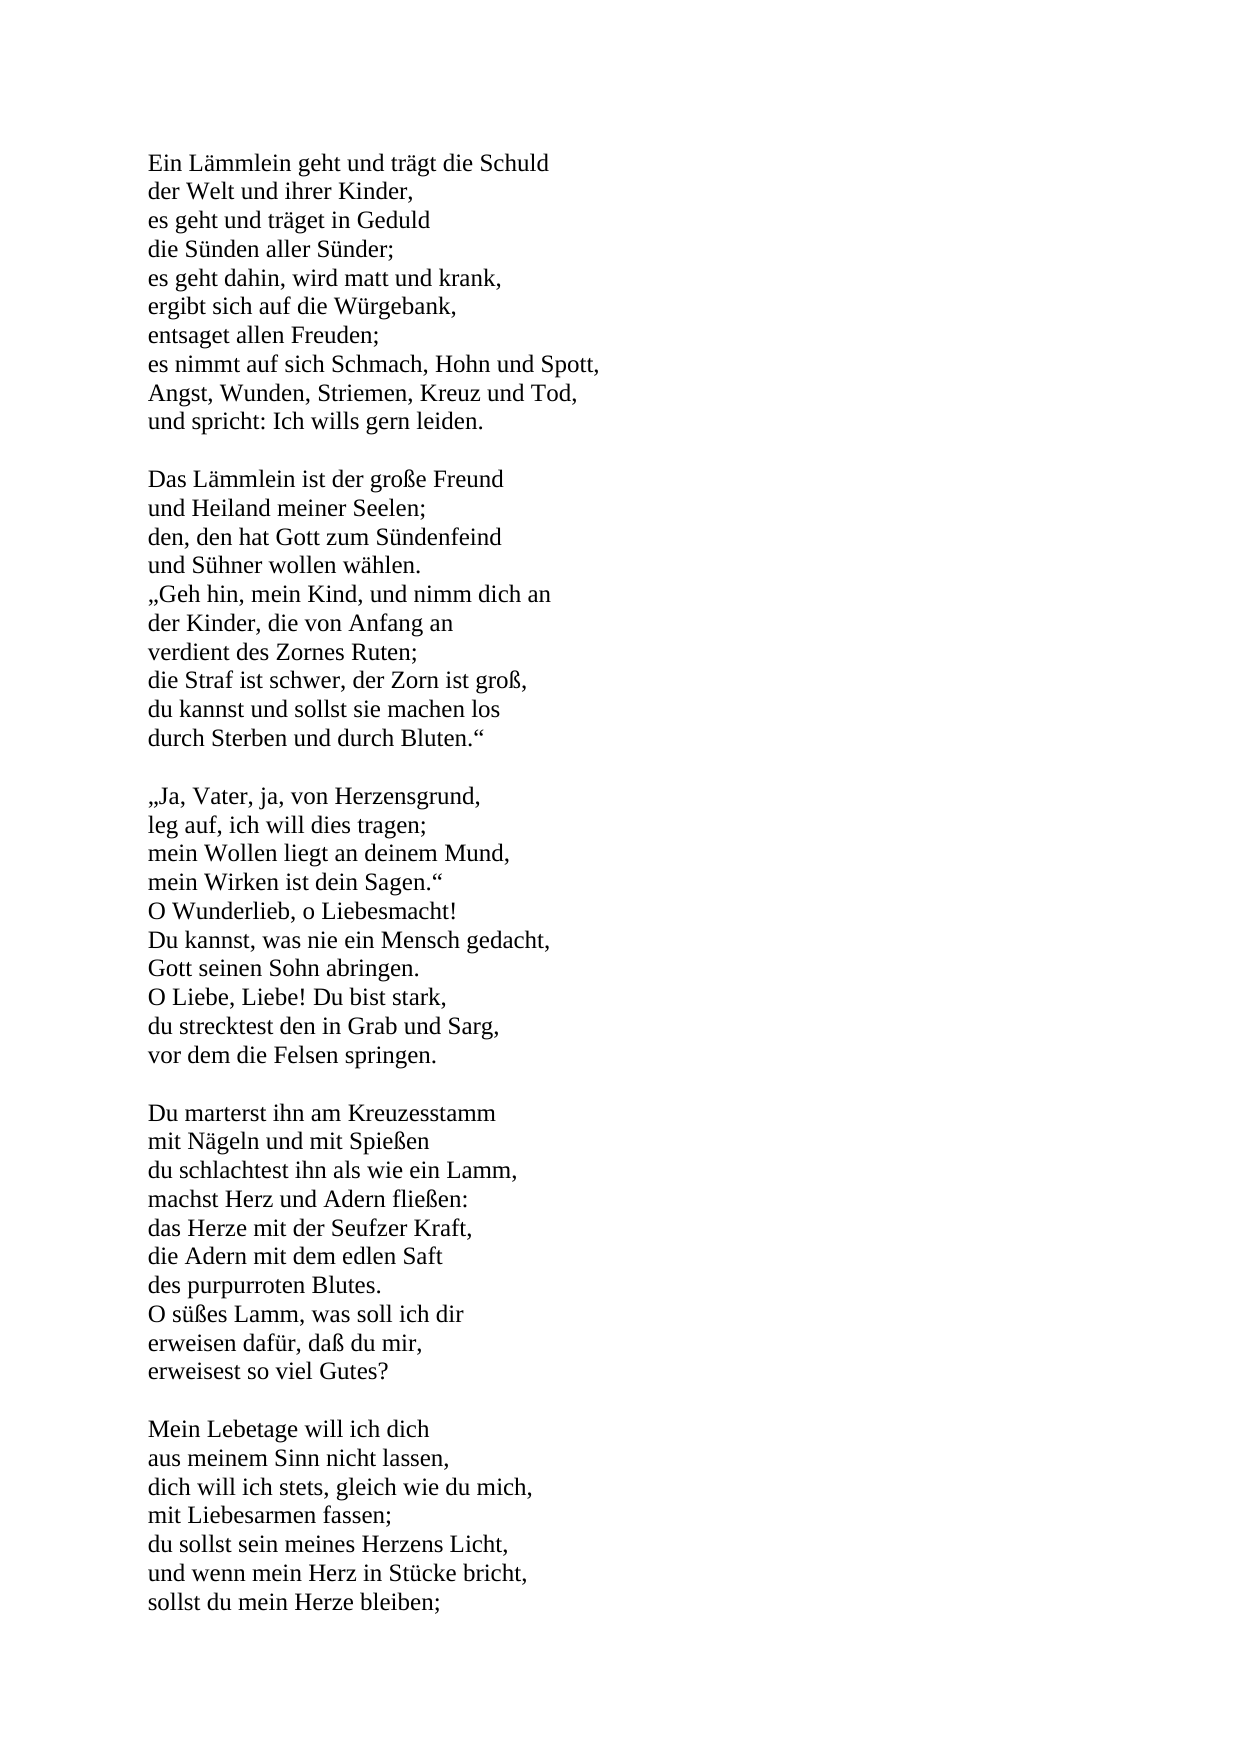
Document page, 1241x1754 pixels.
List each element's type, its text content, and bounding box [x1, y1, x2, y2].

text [148, 1414, 1093, 1616]
text Ein Lämmlein geht und trägt die Schuld der Welt und ihrer Kinder, es geht und träget in Geduld die Sünden aller Sünder; es geht dahin, wird matt und krank, ergibt sich auf die Würgebank, entsaget allen Freuden; es nimmt auf sich Schmach, Hohn und Spott, Angst, Wunden, Striemen, Kreuz und Tod, und spricht: Ich wills gern leiden. [148, 148, 1093, 435]
text „Ja, Vater, ja, von Herzensgrund, leg auf, ich will dies tragen; mein Wollen liegt an deinem Mund, mein Wirken ist dein Sagen.“ O Wunderlieb, o Liebesmacht! Du kannst, was nie ein Mensch gedacht, Gott seinen Sohn abringen. O Liebe, Liebe! Du bist stark, du strecktest den in Grab und Sarg, vor dem die Felsen springen. [148, 781, 1093, 1068]
text Das Lämmlein ist der große Freund und Heiland meiner Seelen; den, den hat Gott zum Sündenfeind und Sühner wollen wählen. „Geh hin, mein Kind, und nimm dich an der Kinder, die von Anfang an verdient des Zornes Ruten; die Straf ist schwer, der Zorn ist groß, du kannst und sollst sie machen los durch Sterben und durch Bluten.“ [148, 464, 1093, 752]
text Du marterst ihn am Kreuzesstamm mit Nägeln und mit Spießen du schlachtest ihn als wie ein Lamm, machst Herz und Adern fließen: das Herze mit der Seufzer Kraft, die Adern mit dem edlen Saft des purpurroten Blutes. O süßes Lamm, was soll ich dir erweisen dafür, daß du mir, erweisest so viel Gutes? [148, 1098, 1093, 1385]
